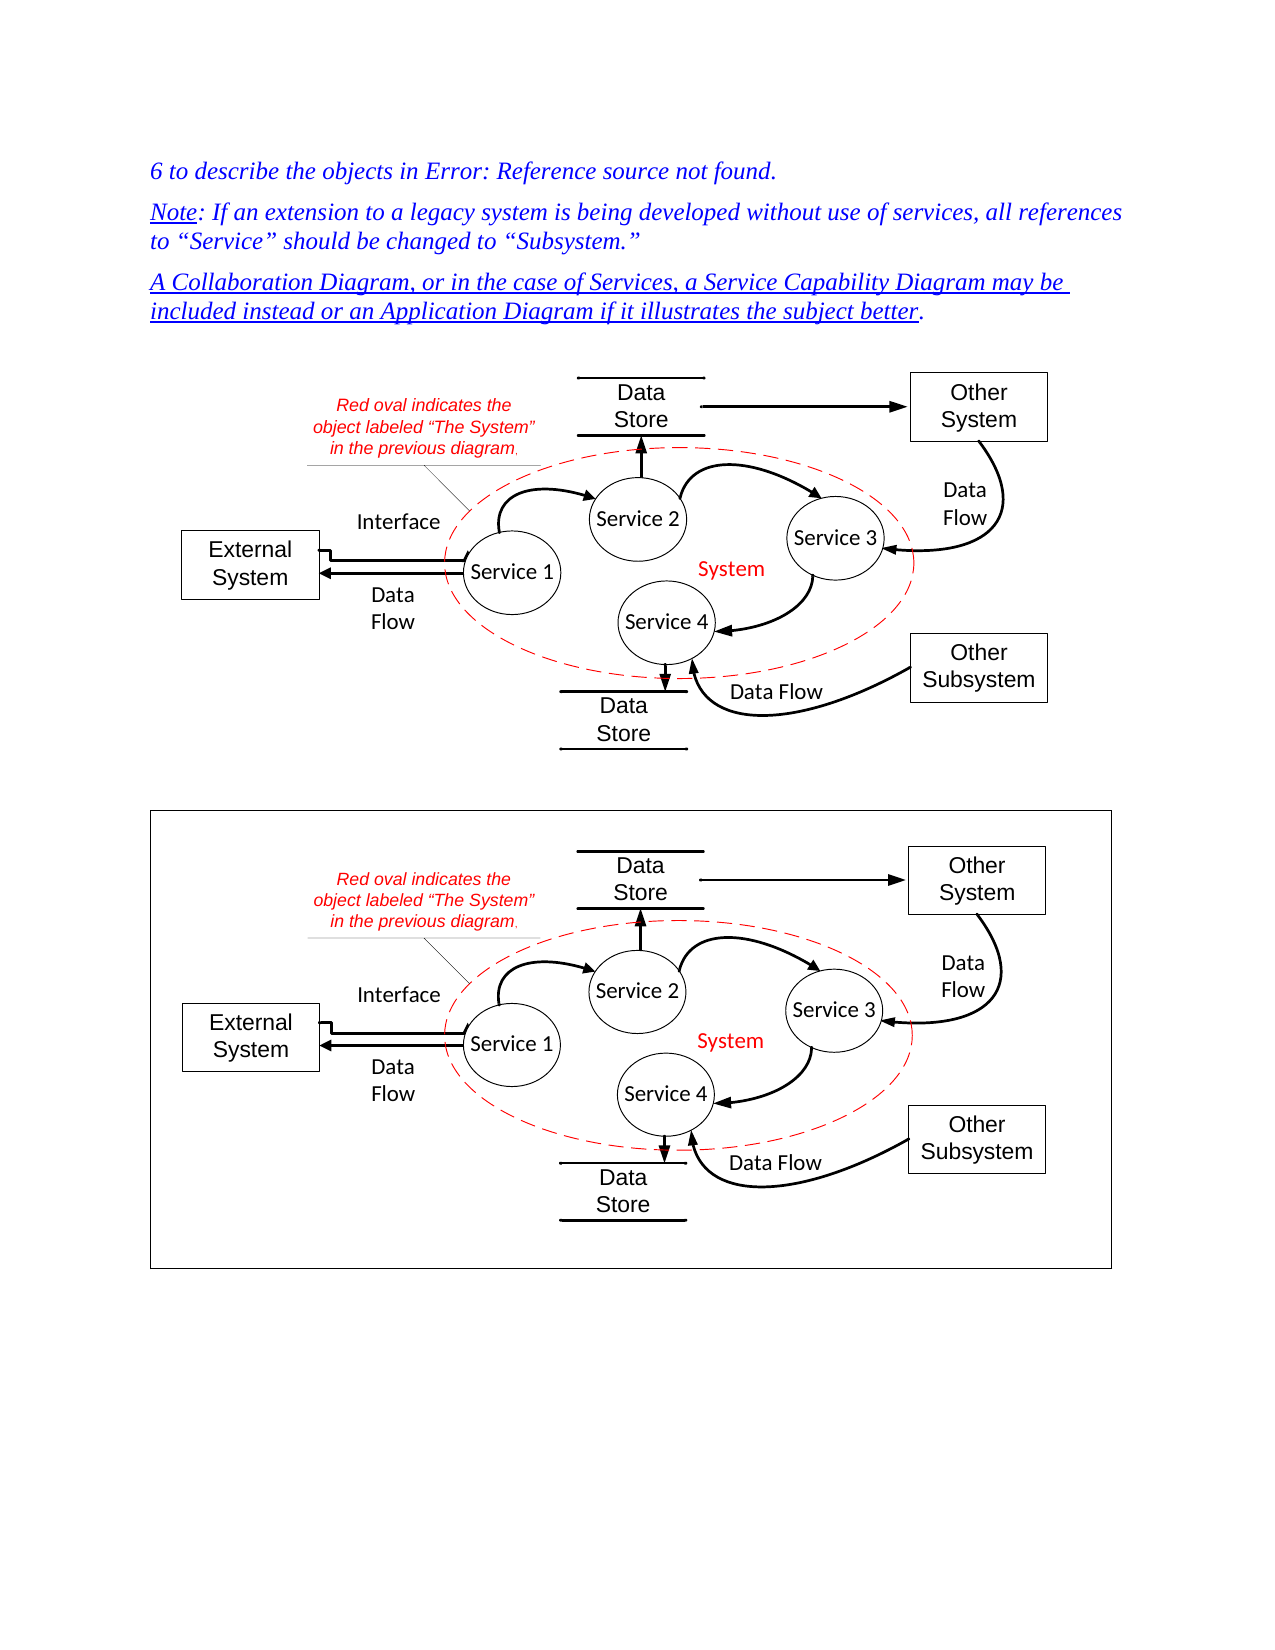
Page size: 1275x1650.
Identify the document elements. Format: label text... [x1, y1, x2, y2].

text Note: If an extension to a legacy system is being developed without use of services, all references to “Service” should be changed to “Subsystem.” [150, 197, 1125, 255]
text A Collaboration Diagram, or in the case of Services, a Service Capability Diagram may be included instead or an Application Diagram if it illustrates the subject better. [150, 267, 1125, 325]
